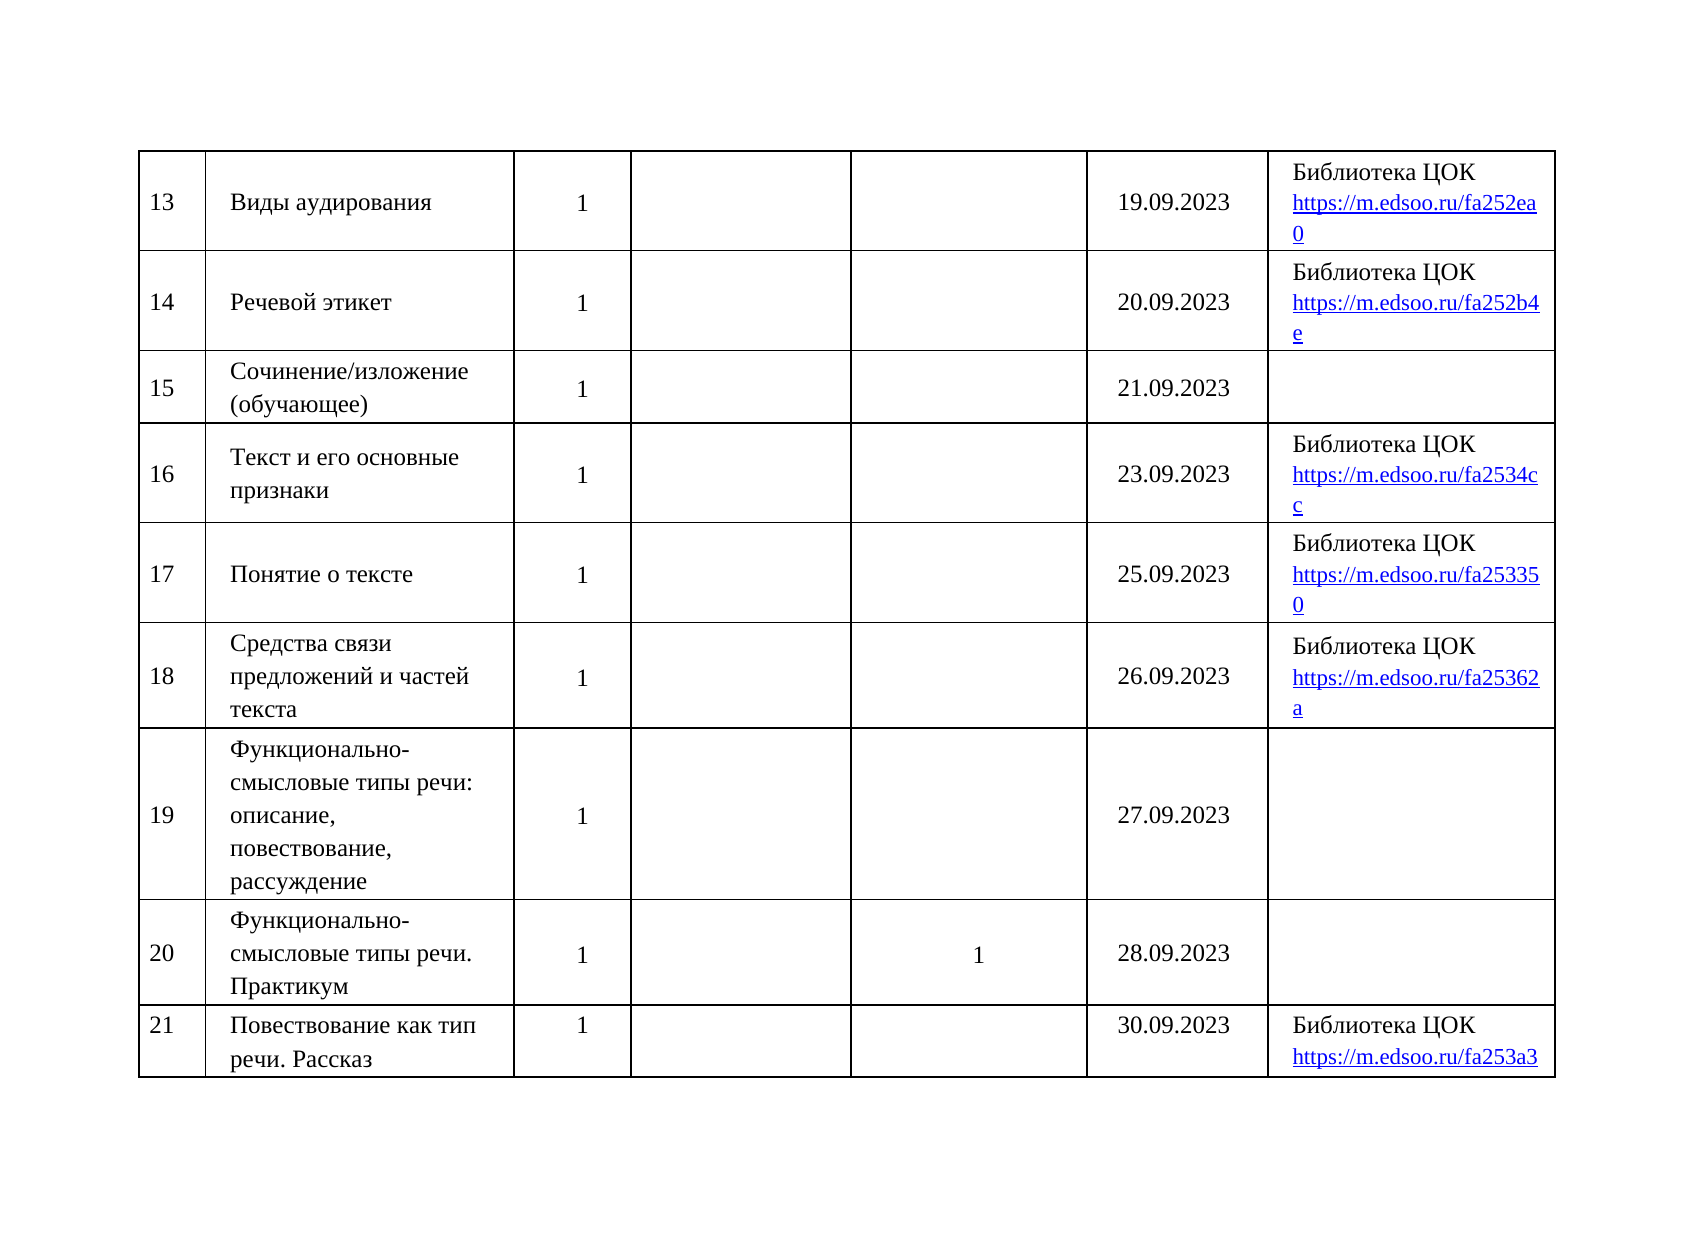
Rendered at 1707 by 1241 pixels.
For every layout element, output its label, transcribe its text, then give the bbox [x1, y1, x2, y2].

table_cell Библиотека ЦОК https://m.edsoo.ru/fa252b4e [1269, 251, 1554, 349]
table_cell Понятие о тексте [206, 523, 513, 622]
table_cell 1 [515, 351, 630, 422]
table_cell 30.09.2023 [1088, 1006, 1267, 1076]
table_cell 20.09.2023 [1088, 251, 1267, 349]
table_cell 19.09.2023 [1088, 152, 1267, 250]
table_cell 1 [515, 1006, 630, 1076]
table_cell 23.09.2023 [1088, 424, 1267, 522]
table_cell [1269, 900, 1554, 1004]
table_cell Функционально-смысловые типы речи. Практикум [206, 900, 513, 1004]
table_cell [632, 424, 850, 522]
table_cell Речевой этикет [206, 251, 513, 349]
table_cell 14 [140, 251, 205, 349]
table_cell [852, 251, 1086, 349]
table_cell Текст и его основные признаки [206, 424, 513, 522]
table_cell [1269, 729, 1554, 898]
table_cell Библиотека ЦОК https://m.edsoo.ru/fa252ea0 [1269, 152, 1554, 250]
table_cell [852, 729, 1086, 898]
table_cell [852, 424, 1086, 522]
table_cell 20 [140, 900, 205, 1004]
table_cell 17 [140, 523, 205, 622]
table_cell Средства связи предложений и частей текста [206, 623, 513, 727]
table_cell 1 [515, 729, 630, 898]
table_cell [632, 152, 850, 250]
table_cell 26.09.2023 [1088, 623, 1267, 727]
table_cell 25.09.2023 [1088, 523, 1267, 622]
table_cell Библиотека ЦОК https://m.edsoo.ru/fa25362a [1269, 623, 1554, 727]
table_cell [852, 523, 1086, 622]
table_cell Функционально-смысловые типы речи: описание, повествование, рассуждение [206, 729, 513, 898]
table_cell [632, 523, 850, 622]
table_cell Виды аудирования [206, 152, 513, 250]
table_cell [1269, 1006, 1554, 1076]
table_cell [632, 351, 850, 422]
table_cell [632, 623, 850, 727]
table_cell Библиотека ЦОК https://m.edsoo.ru/fa253350 [1269, 523, 1554, 622]
table_cell 28.09.2023 [1088, 900, 1267, 1004]
table_cell 1 [515, 623, 630, 727]
table_cell 1 [515, 523, 630, 622]
table_cell [852, 152, 1086, 250]
table_cell 16 [140, 424, 205, 522]
table_cell [632, 900, 850, 1004]
table_cell [1269, 351, 1554, 422]
table_cell 21.09.2023 [1088, 351, 1267, 422]
table_cell 13 [140, 152, 205, 250]
table_cell 1 [515, 900, 630, 1004]
table_cell [632, 729, 850, 898]
table_cell Библиотека ЦОК https://m.edsoo.ru/fa2534cc [1269, 424, 1554, 522]
table_cell 1 [515, 251, 630, 349]
table_cell 1 [852, 900, 1086, 1004]
table_cell 27.09.2023 [1088, 729, 1267, 898]
table_cell [852, 1006, 1086, 1076]
table_cell [632, 251, 850, 349]
table_cell 1 [515, 424, 630, 522]
table_cell [852, 623, 1086, 727]
table_cell 15 [140, 351, 205, 422]
table_cell 18 [140, 623, 205, 727]
table_cell 19 [140, 729, 205, 898]
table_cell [206, 1006, 513, 1076]
table_cell Сочинение/изложение (обучающее) [206, 351, 513, 422]
table_cell [852, 351, 1086, 422]
table_cell 21 [140, 1006, 205, 1076]
table_cell [632, 1006, 850, 1076]
table_cell 1 [515, 152, 630, 250]
